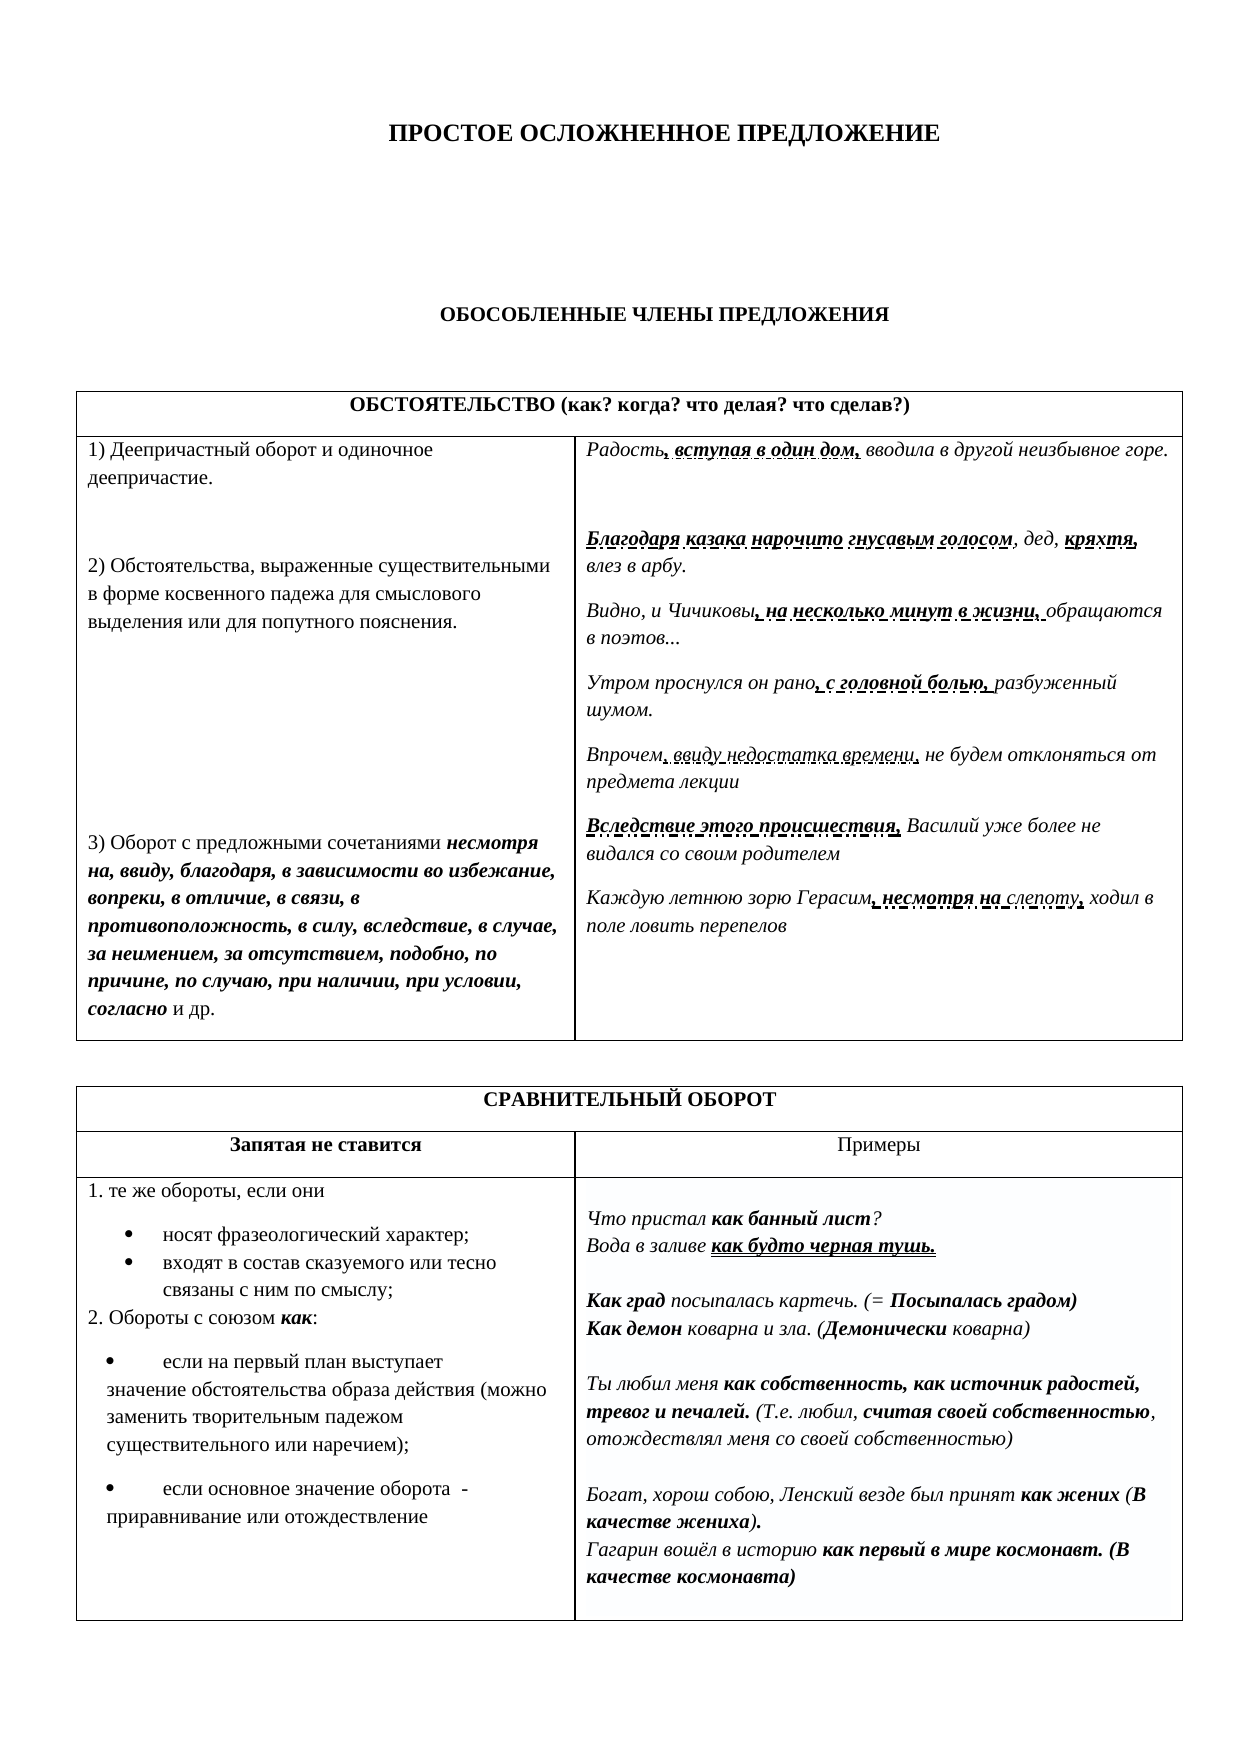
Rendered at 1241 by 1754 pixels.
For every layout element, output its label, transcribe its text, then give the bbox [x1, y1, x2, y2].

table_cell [77, 1178, 574, 1620]
text ПРОСТОЕ ОСЛОЖНЕННОЕ ПРЕДЛОЖЕНИЕ [177, 118, 1152, 147]
table_cell Запятая не ставится [77, 1132, 574, 1177]
text ОБОСОБЛЕННЫЕ ЧЛЕНЫ ПРЕДЛОЖЕНИЯ [177, 302, 1152, 326]
table_cell Радость, вступая в один дом, вводила в другой неизбывное горе. Благодаря казака нарочито гнусавым голосом, дед, кряхтя, влез в арбу. Видно, и Чичиковы, на несколько минут в жизни, обращаются в поэтов... Утром проснулся он рано, с головной болью, разбуженный шумом. Впрочем, ввиду недостатка времени, не будем отклоняться от предмета лекции Вследствие этого происшествия, Василий уже более не видался со своим родителем Каждую летнюю зорю Герасим, несмотря на слепоту, ходил в поле ловить перепелов [576, 437, 1182, 1040]
table_header ОБСТОЯТЕЛЬСТВО (как? когда? что делая? что сделав?) [77, 392, 1182, 436]
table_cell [576, 1178, 1182, 1620]
table_cell 1) Деепричастный оборот и одиночное деепричастие. 2) Обстоятельства, выраженные существительными в форме косвенного падежа для смыслового выделения или для попутного пояснения. 3) Оборот с предложными сочетаниями несмотря на, ввиду, благодаря, в зависимости во избежание, вопреки, в отличие, в связи, в противоположность, в силу, вследствие, в случае, за неимением, за отсутствием, подобно, по причине, по случаю, при наличии, при условии, согласно и др. [77, 437, 574, 1040]
table_header СРАВНИТЕЛЬНЫЙ ОБОРОТ [77, 1087, 1182, 1131]
table_cell Примеры [576, 1132, 1182, 1177]
